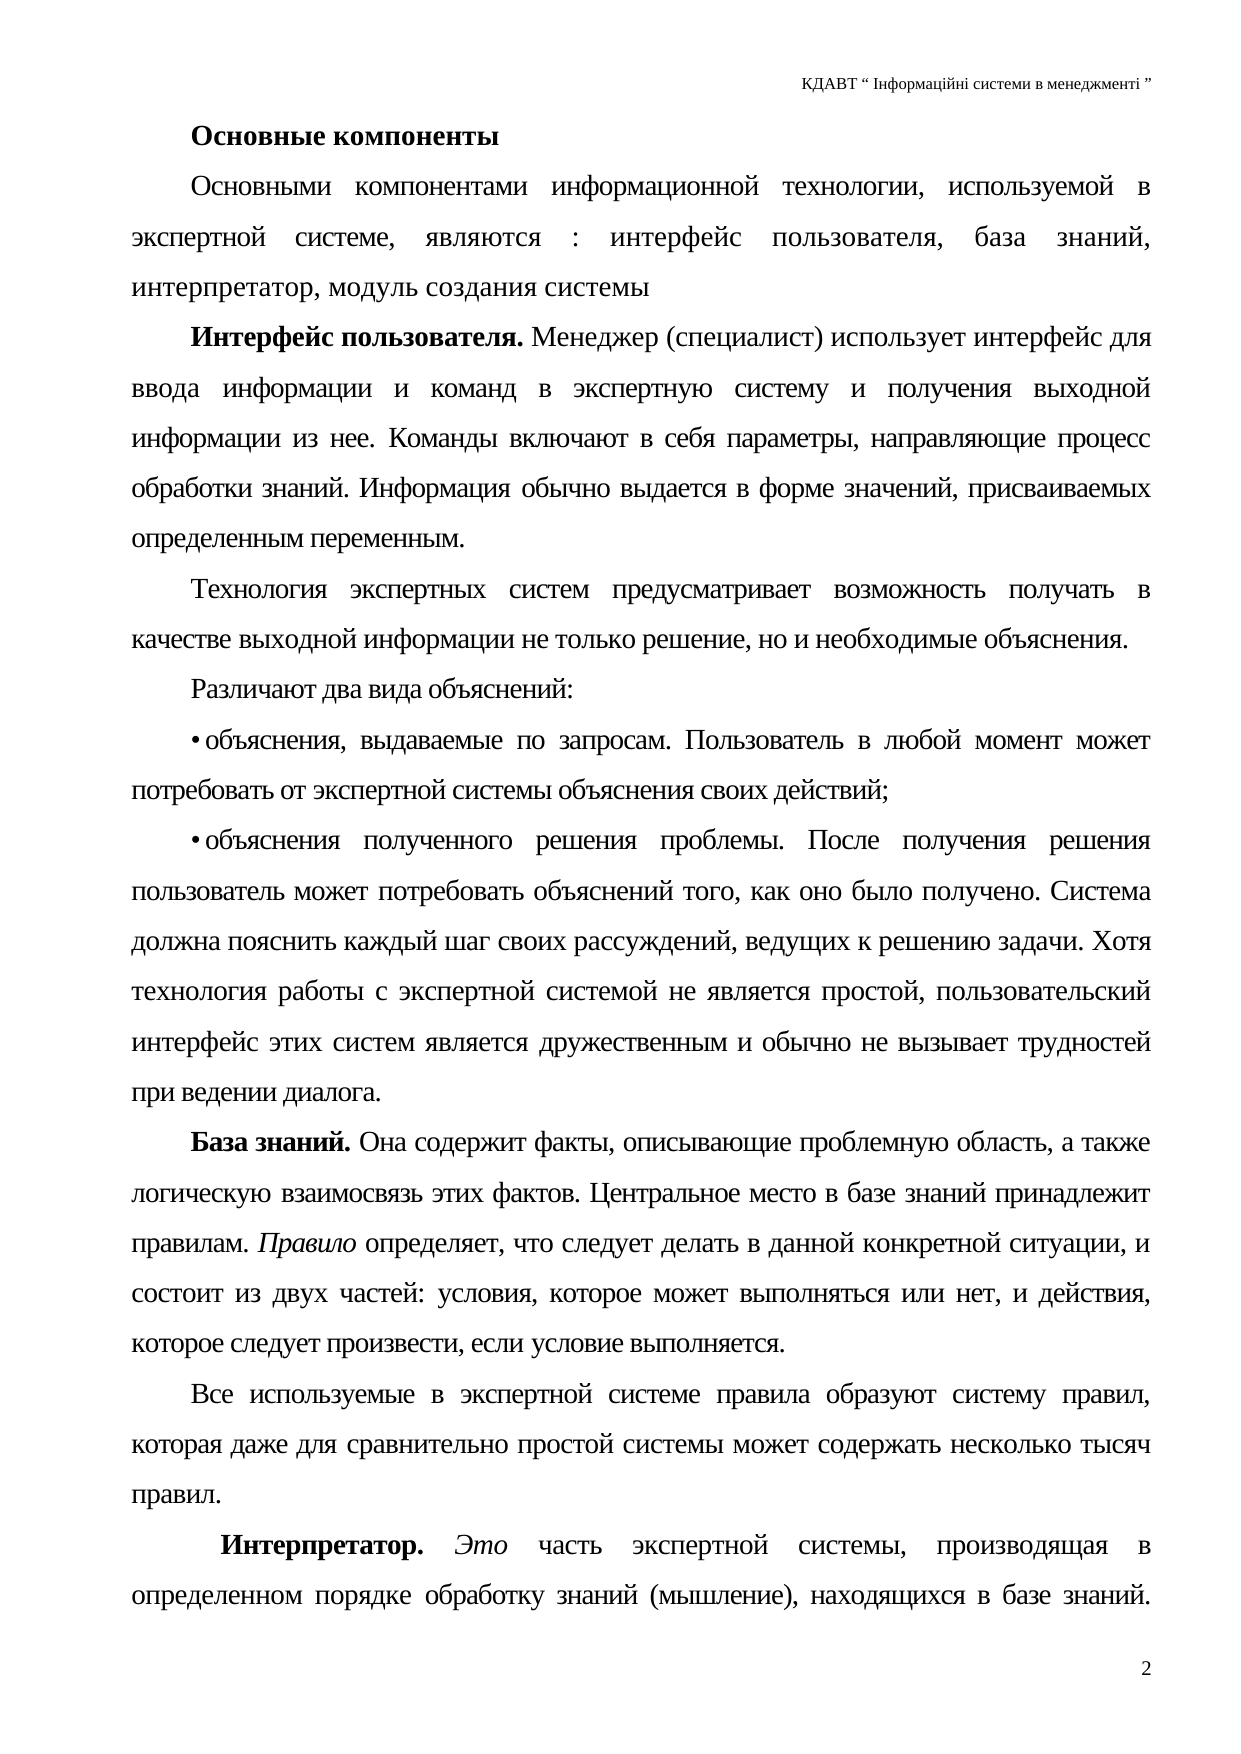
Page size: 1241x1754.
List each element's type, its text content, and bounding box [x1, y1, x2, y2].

text Различают два вида объяснений: [131, 672, 1152, 705]
list объяснения полученного решения проблемы. После получения решения пользователь может потребовать объяснений того, как оно было получено. Система должна пояснить каждый шаг своих рассуждений, ведущих к решению задачи. Хотя технология работы с экспертной системой не является простой, пользовательский интерфейс этих систем является дружественным и обычно не вызывает трудностей при ведении диалога. [131, 822, 1152, 1108]
text Основными компонентами информационной технологии, используемой в экспертной системе, являются : интерфейс пользователя, база знаний, интерпретатор, модуль создания системы [131, 168, 1152, 303]
list объяснения, выдаваемые по запросам. Пользователь в любой момент может потребовать от экспертной системы объяснения своих действий; [131, 722, 1152, 806]
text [131, 1527, 1152, 1611]
text Основные компоненты [131, 118, 1152, 152]
text Технология экспертных систем предусматривает возможность получать в качестве выходной информации не только решение, но и необходимые объяснения. [131, 571, 1152, 655]
text Интерфейс пользователя. Менеджер (специалист) использует интерфейс для ввода информации и команд в экспертную систему и получения выходной информации из нее. Команды включают в себя параметры, направляющие процесс обработки знаний. Информация обычно выдается в форме значений, присваиваемых определенным переменным. [131, 319, 1152, 554]
text База знаний. Она содержит факты, описывающие проблемную область, а также логическую взаимосвязь этих фактов. Центральное место в базе знаний принадлежит правилам. Правило определяет, что следует делать в данной конкретной ситуации, и состоит из двух частей: условия, которое может выполняться или нет, и действия, которое следует произвести, если условие выполняется. [131, 1124, 1152, 1359]
text Все используемые в экспертной системе правила образуют систему правил, которая даже для сравнительно простой системы может содержать несколько тысяч правил. [131, 1376, 1152, 1510]
